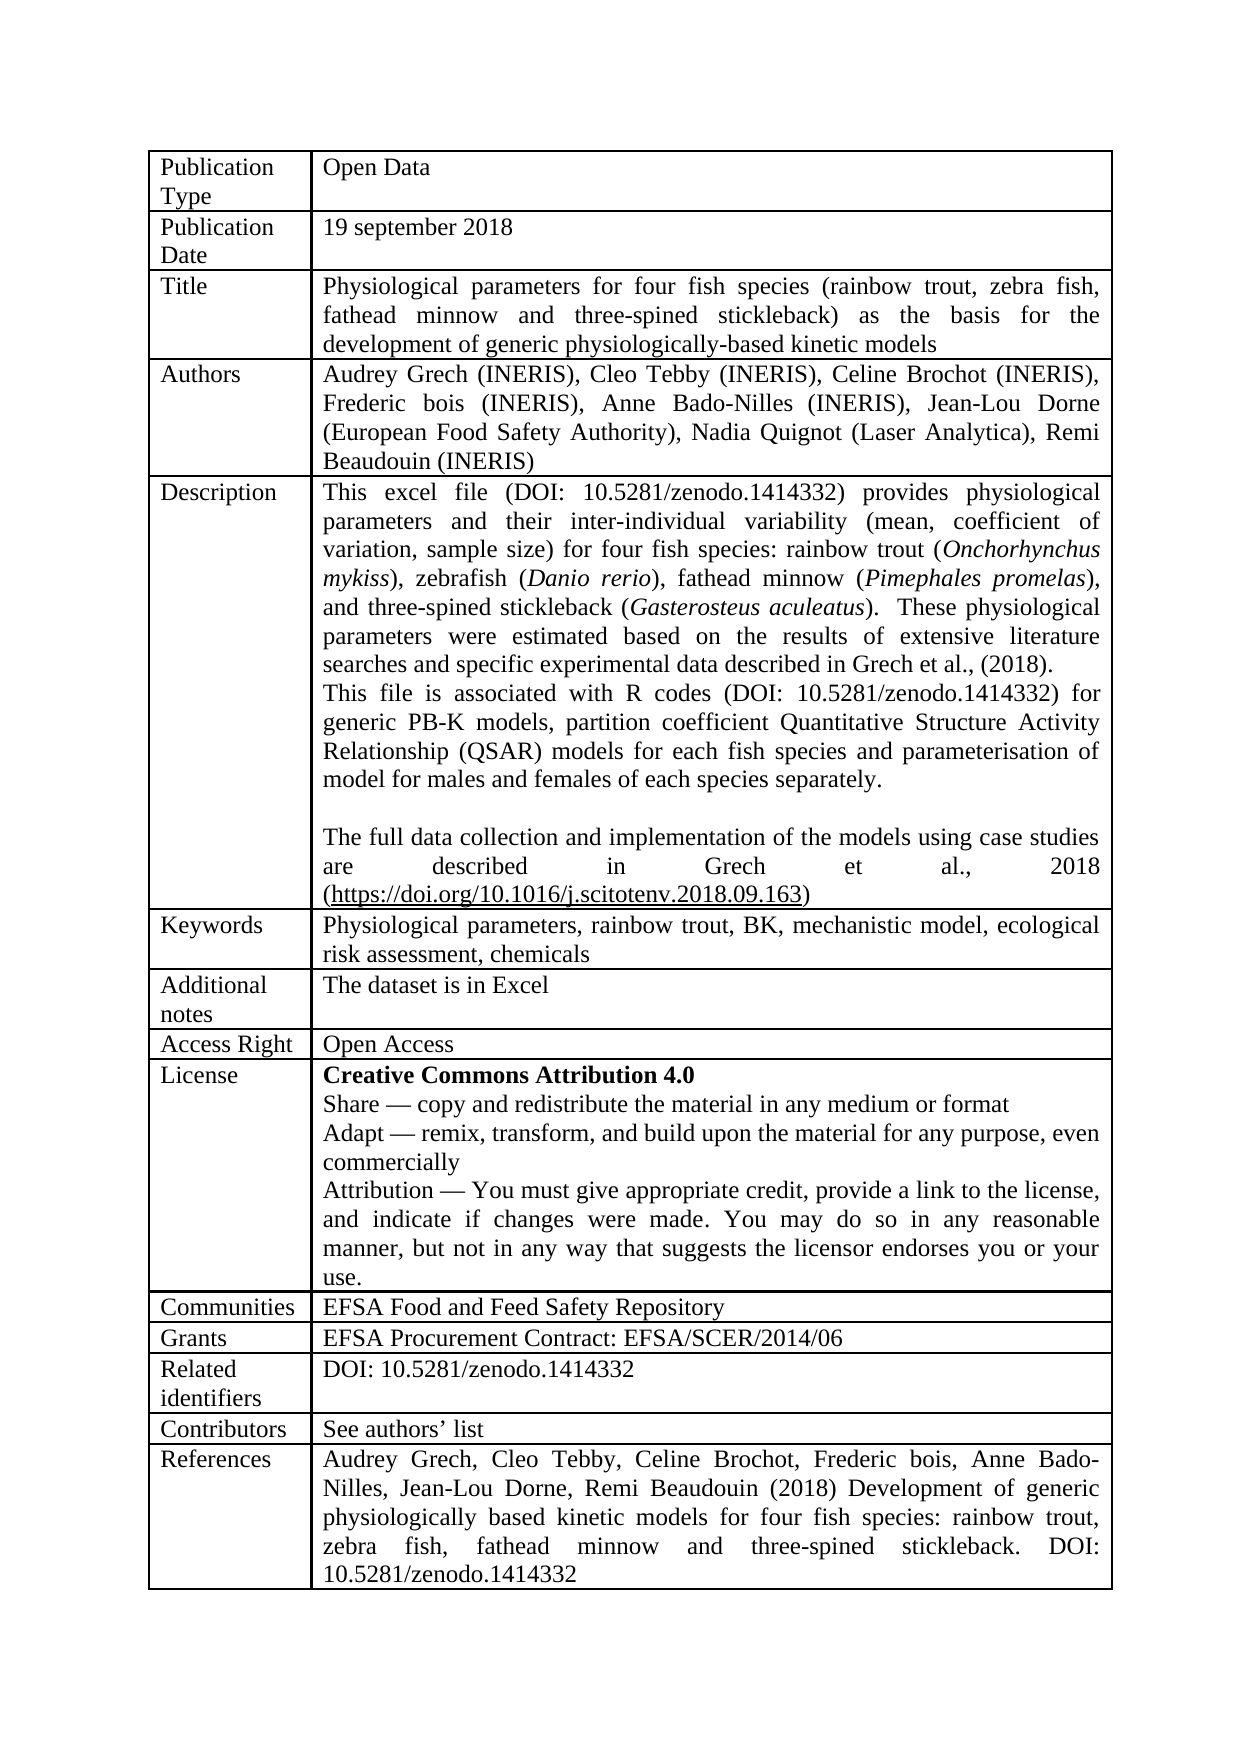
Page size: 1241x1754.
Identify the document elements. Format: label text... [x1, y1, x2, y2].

table_cell Related identifiers [150, 1354, 310, 1412]
table_cell References [150, 1445, 310, 1588]
table_cell Creative Commons Attribution 4.0 Share — copy and redistribute the material in any medium or format Adapt — remix, transform, and build upon the material for any purpose, even commercially Attribution — You must give appropriate credit, provide a link to the license, and indicate if changes were made. You may do so in any reasonable manner, but not in any way that suggests the licensor endorses you or your use. [313, 1060, 1111, 1290]
table_cell Audrey Grech (INERIS), Cleo Tebby (INERIS), Celine Brochot (INERIS), Frederic bois (INERIS), Anne Bado-Nilles (INERIS), Jean-Lou Dorne (European Food Safety Authority), Nadia Quignot (Laser Analytica), Remi Beaudouin (INERIS) [313, 360, 1111, 475]
table_cell License [150, 1060, 310, 1290]
table_cell EFSA Food and Feed Safety Repository [313, 1293, 1111, 1321]
table_cell Physiological parameters for four fish species (rainbow trout, zebra fish, fathead minnow and three-spined stickleback) as the basis for the development of generic physiologically-based kinetic models [313, 271, 1111, 357]
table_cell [313, 1445, 1111, 1588]
table_cell Additional notes [150, 970, 310, 1027]
table_cell Communities [150, 1293, 310, 1321]
table_cell Access Right [150, 1030, 310, 1058]
table_cell Grants [150, 1323, 310, 1352]
table_cell See authors’ list [313, 1414, 1111, 1442]
table_cell DOI: 10.5281/zenodo.1414332 [313, 1354, 1111, 1412]
table_cell Contributors [150, 1414, 310, 1442]
table_cell EFSA Procurement Contract: EFSA/SCER/2014/06 [313, 1323, 1111, 1352]
table_cell This excel file (DOI: 10.5281/zenodo.1414332) provides physiological parameters and their inter-individual variability (mean, coefficient of variation, sample size) for four fish species: rainbow trout (Onchorhynchus mykiss), zebrafish (Danio rerio), fathead minnow (Pimephales promelas), and three-spined stickleback (Gasterosteus aculeatus). These physiological parameters were estimated based on the results of extensive literature searches and specific experimental data described in Grech et al., (2018). This file is associated with R codes (DOI: 10.5281/zenodo.1414332) for generic PB-K models, partition coefficient Quantitative Structure Activity Relationship (QSAR) models for each fish species and parameterisation of model for males and females of each species separately. The full data collection and implementation of the models using case studies are described in Grech et al., 2018 (https://doi.org/10.1016/j.scitotenv.2018.09.163) [313, 477, 1111, 908]
table_header Publication Type [150, 152, 310, 209]
table_cell Publication Date [150, 212, 310, 269]
table_cell The dataset is in Excel [313, 970, 1111, 1027]
table_cell Physiological parameters, rainbow trout, BK, mechanistic model, ecological risk assessment, chemicals [313, 910, 1111, 968]
table_cell Keywords [150, 910, 310, 968]
table_cell Open Access [313, 1030, 1111, 1058]
table_header Open Data [313, 152, 1111, 209]
table_cell Title [150, 271, 310, 357]
table_cell 19 september 2018 [313, 212, 1111, 269]
table_cell Authors [150, 360, 310, 475]
table_cell Description [150, 477, 310, 908]
